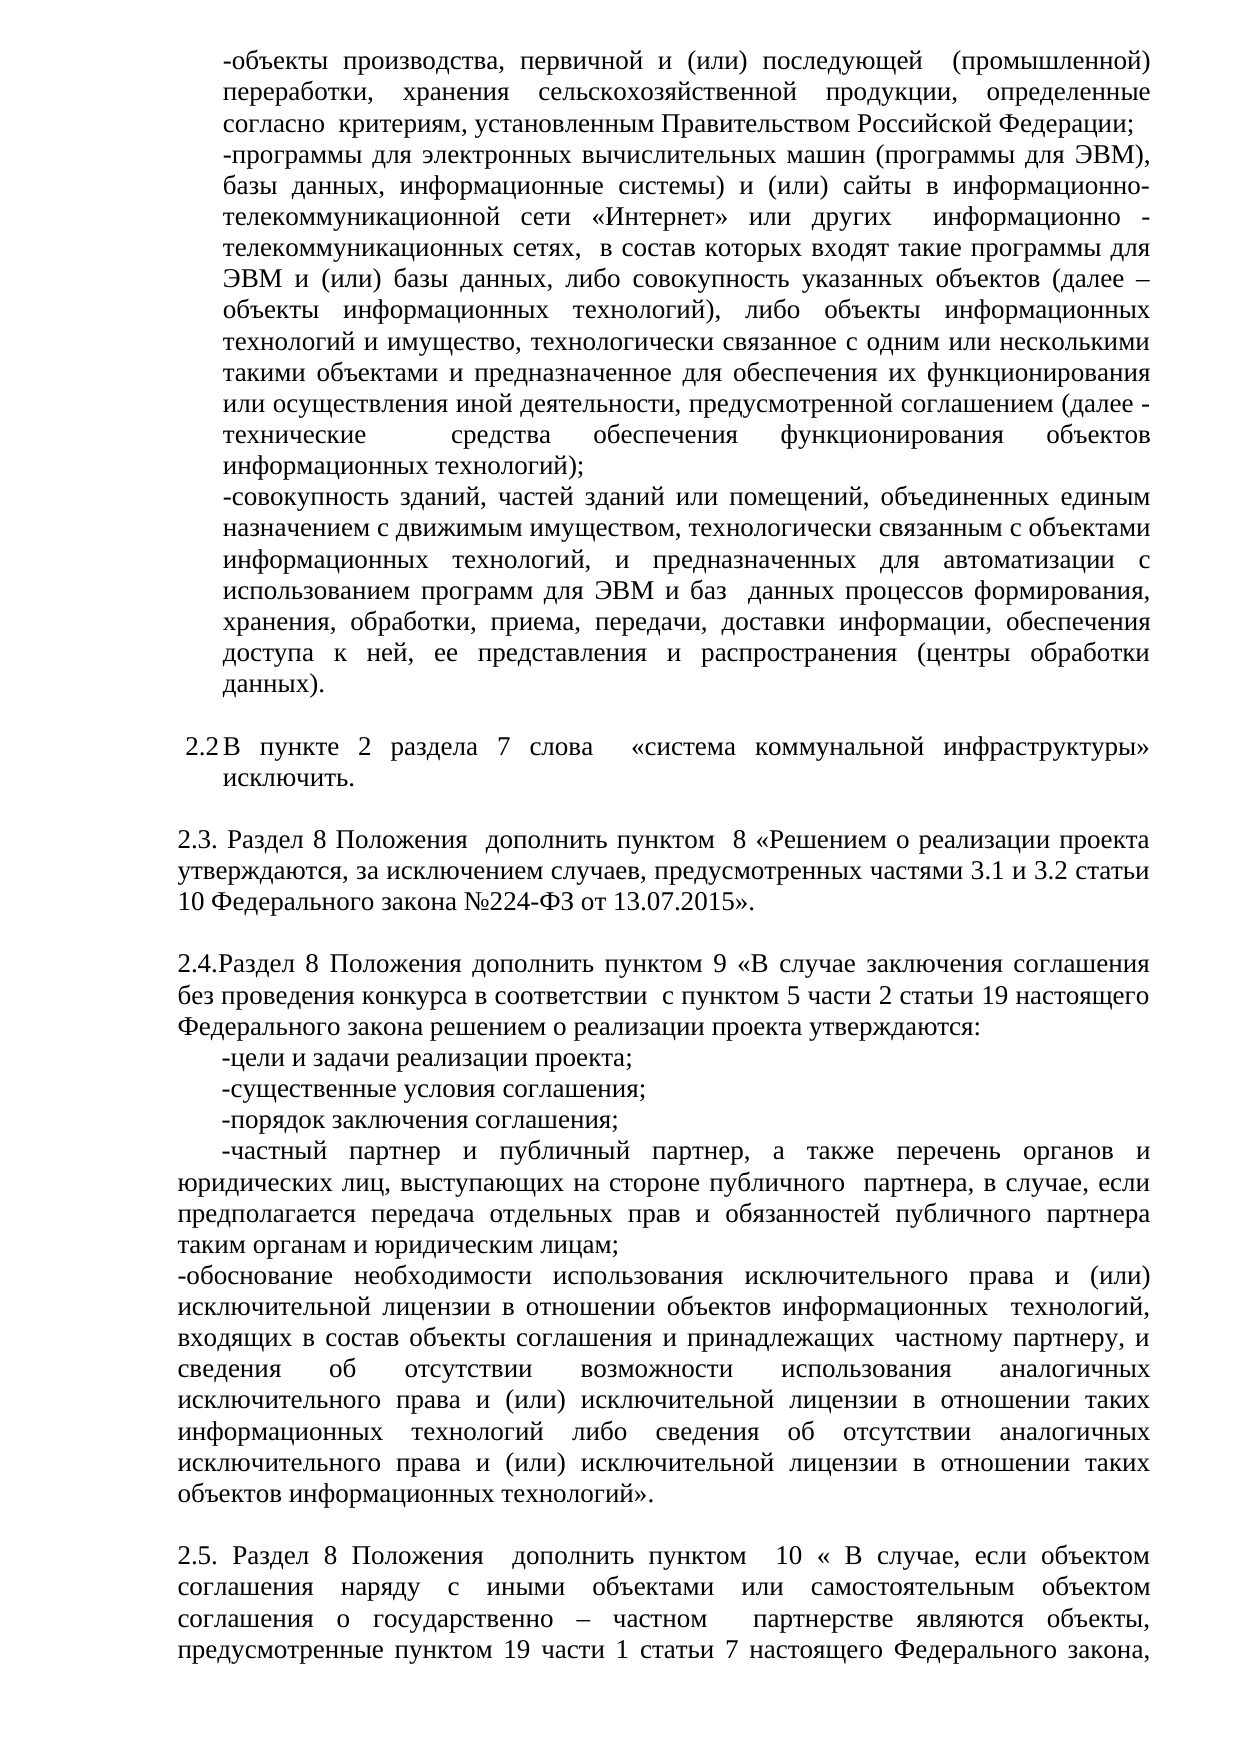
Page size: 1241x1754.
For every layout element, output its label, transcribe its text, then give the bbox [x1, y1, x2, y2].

text -существенные условия соглашения; [177, 1072, 1152, 1103]
text 2.3. Раздел 8 Положения дополнить пунктом 8 «Решением о реализации проекта утверждаются, за исключением случаев, предусмотренных частями 3.1 и 3.2 статьи 10 Федерального закона №224-ФЗ от 13.07.2015». [177, 823, 1152, 916]
text -частный партнер и публичный партнер, а также перечень органов и юридических лиц, выступающих на стороне публичного партнера, в случае, если предполагается передача отдельных прав и обязанностей публичного партнера таким органам и юридическим лицам; [177, 1134, 1152, 1259]
text -обоснование необходимости использования исключительного права и (или) исключительной лицензии в отношении объектов информационных технологий, входящих в состав объекты соглашения и принадлежащих частному партнеру, и сведения об отсутствии возможности использования аналогичных исключительного права и (или) исключительной лицензии в отношении таких информационных технологий либо сведения об отсутствии аналогичных исключительного права и (или) исключительной лицензии в отношении таких объектов информационных технологий». [177, 1259, 1152, 1508]
list В пункте 2 раздела 7 слова «система коммунальной инфраструктуры» исключить. [185, 729, 1152, 792]
text -программы для электронных вычислительных машин (программы для ЭВМ), базы данных, информационные системы) и (или) сайты в информационно-телекоммуникационной сети «Интернет» или других информационно - телекоммуникационных сетях, в состав которых входят такие программы для ЭВМ и (или) базы данных, либо совокупность указанных объектов (далее – объекты информационных технологий), либо объекты информационных технологий и имущество, технологически связанное с одним или несколькими такими объектами и предназначенное для обеспечения их функционирования или осуществления иной деятельности, предусмотренной соглашением (далее - технические средства обеспечения функционирования объектов информационных технологий); [223, 138, 1152, 480]
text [177, 1539, 1152, 1664]
text -объекты производства, первичной и (или) последующей (промышленной) переработки, хранения сельскохозяйственной продукции, определенные согласно критериям, установленным Правительством Российской Федерации; [223, 44, 1152, 138]
text -цели и задачи реализации проекта; [177, 1041, 1152, 1072]
text 2.4.Раздел 8 Положения дополнить пунктом 9 «В случае заключения соглашения без проведения конкурса в соответствии с пунктом 5 части 2 статьи 19 настоящего Федерального закона решением о реализации проекта утверждаются: [177, 948, 1152, 1041]
text -порядок заключения соглашения; [177, 1103, 1152, 1134]
text -совокупность зданий, частей зданий или помещений, объединенных единым назначением с движимым имуществом, технологически связанным с объектами информационных технологий, и предназначенных для автоматизации с использованием программ для ЭВМ и баз данных процессов формирования, хранения, обработки, приема, передачи, доставки информации, обеспечения доступа к ней, ее представления и распространения (центры обработки данных). [223, 480, 1152, 698]
